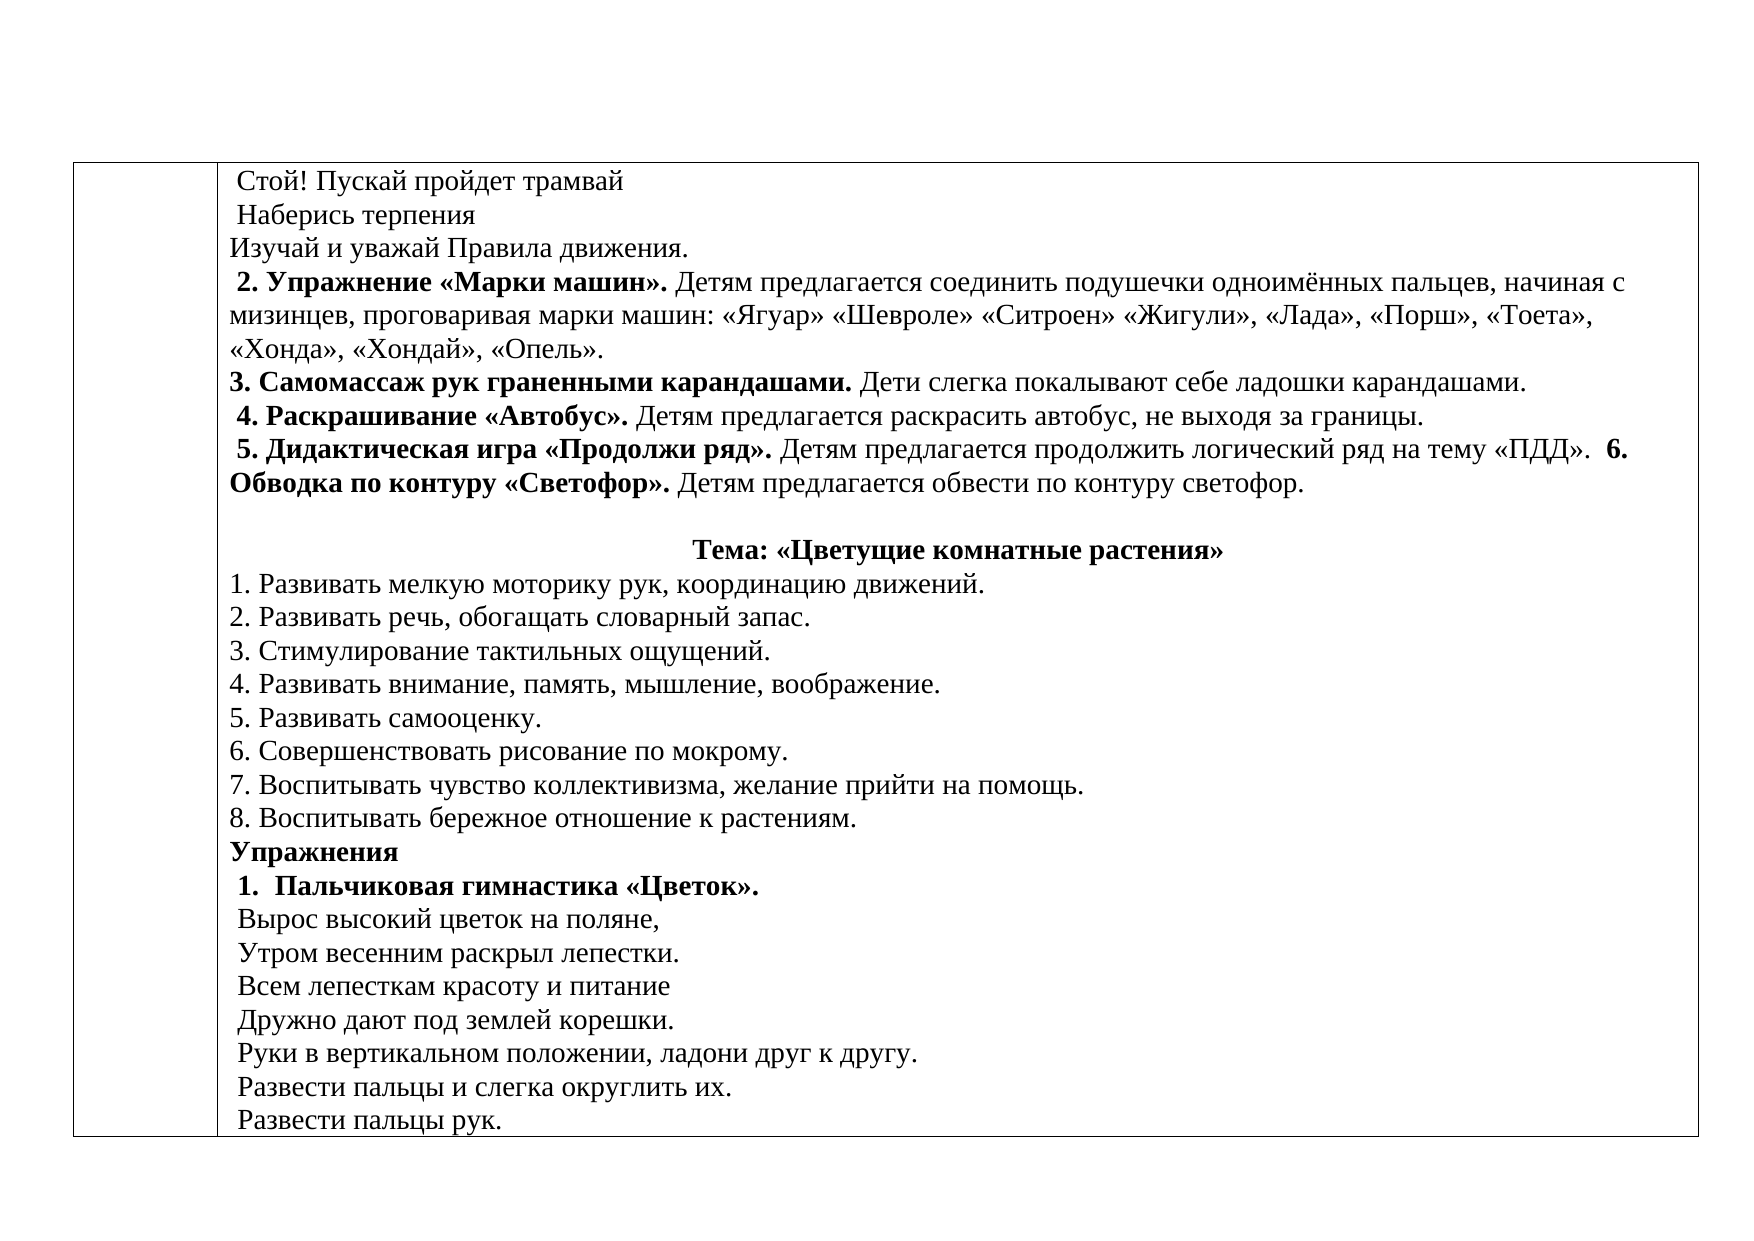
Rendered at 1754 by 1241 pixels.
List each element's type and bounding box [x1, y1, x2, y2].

table_cell [74, 163, 217, 1136]
table_cell [218, 163, 1698, 1136]
